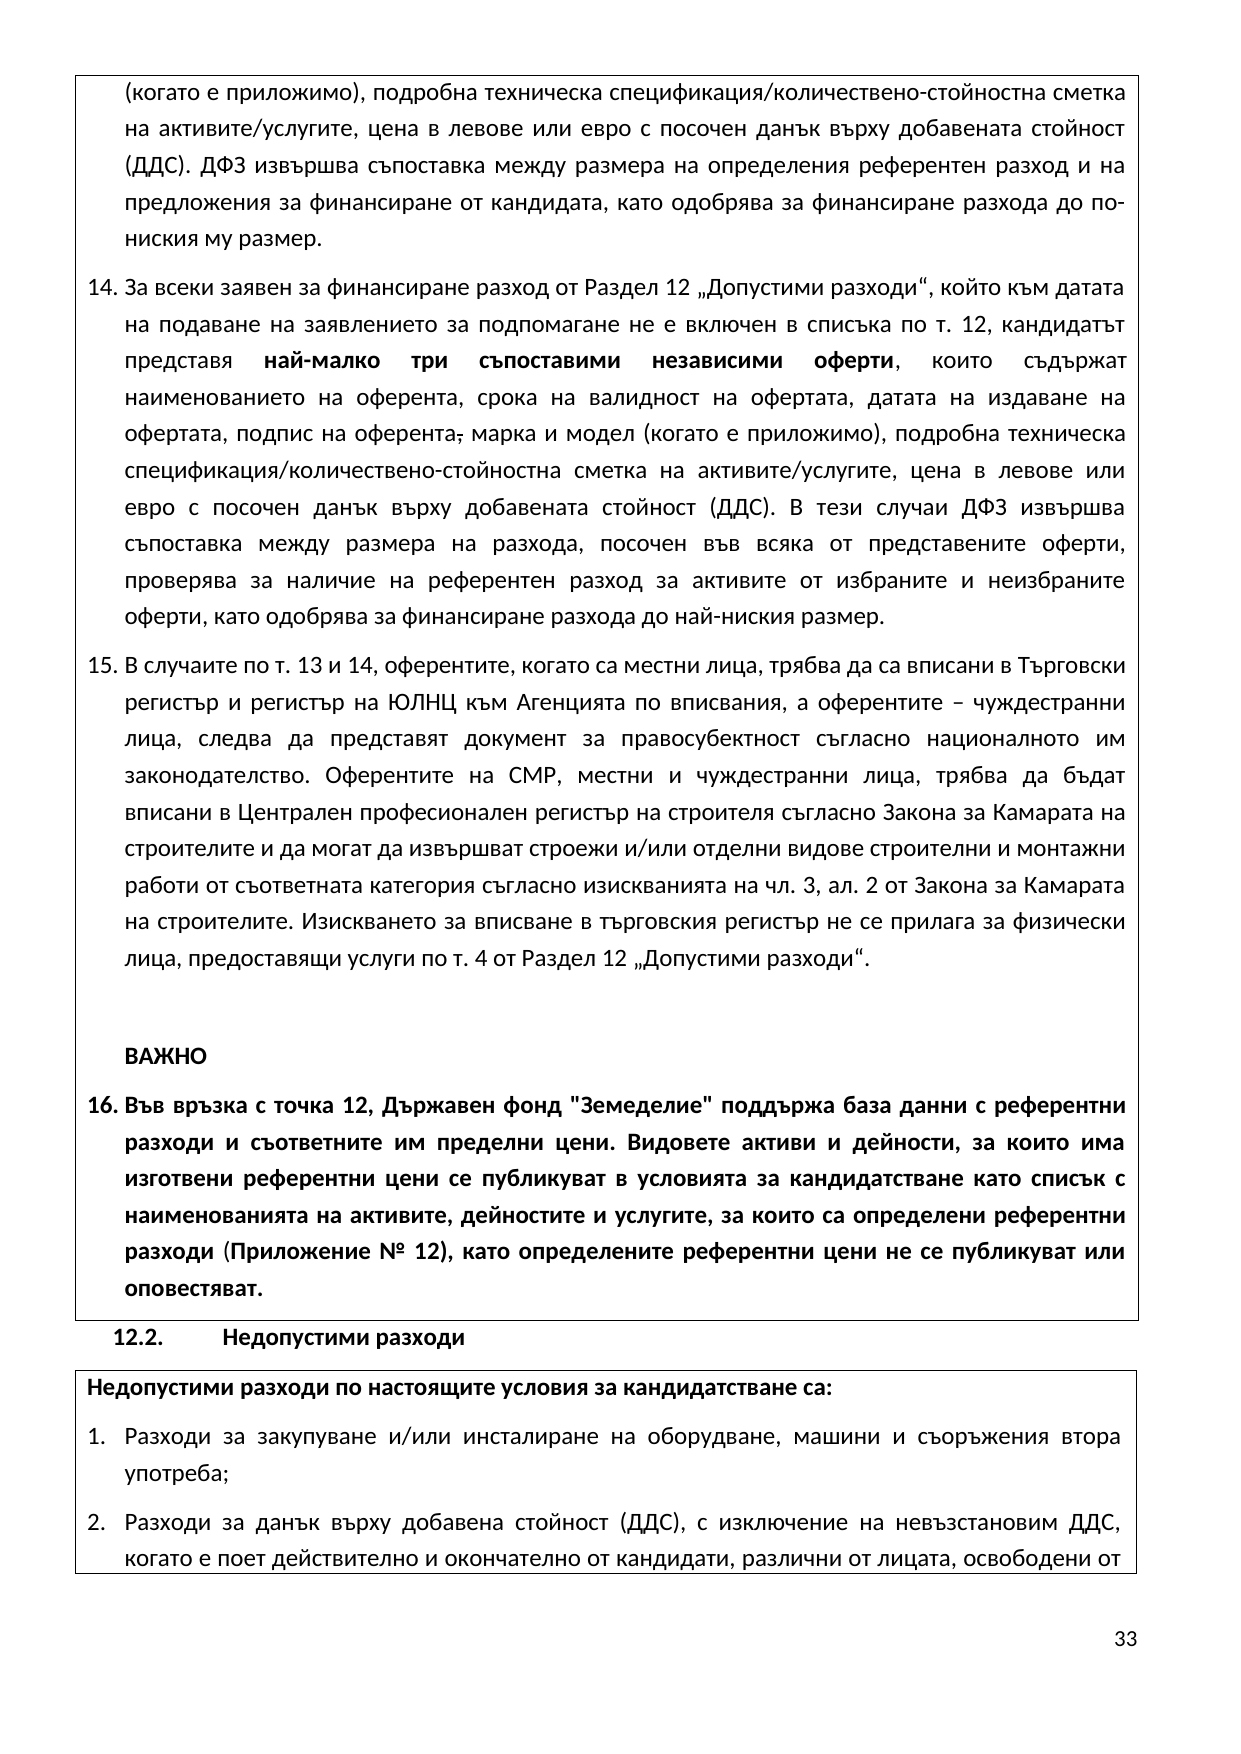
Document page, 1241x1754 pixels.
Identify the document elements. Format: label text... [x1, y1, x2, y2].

subtitle Недопустими разходи [112, 1321, 1137, 1352]
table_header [76, 1371, 1136, 1573]
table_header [76, 76, 1138, 1320]
